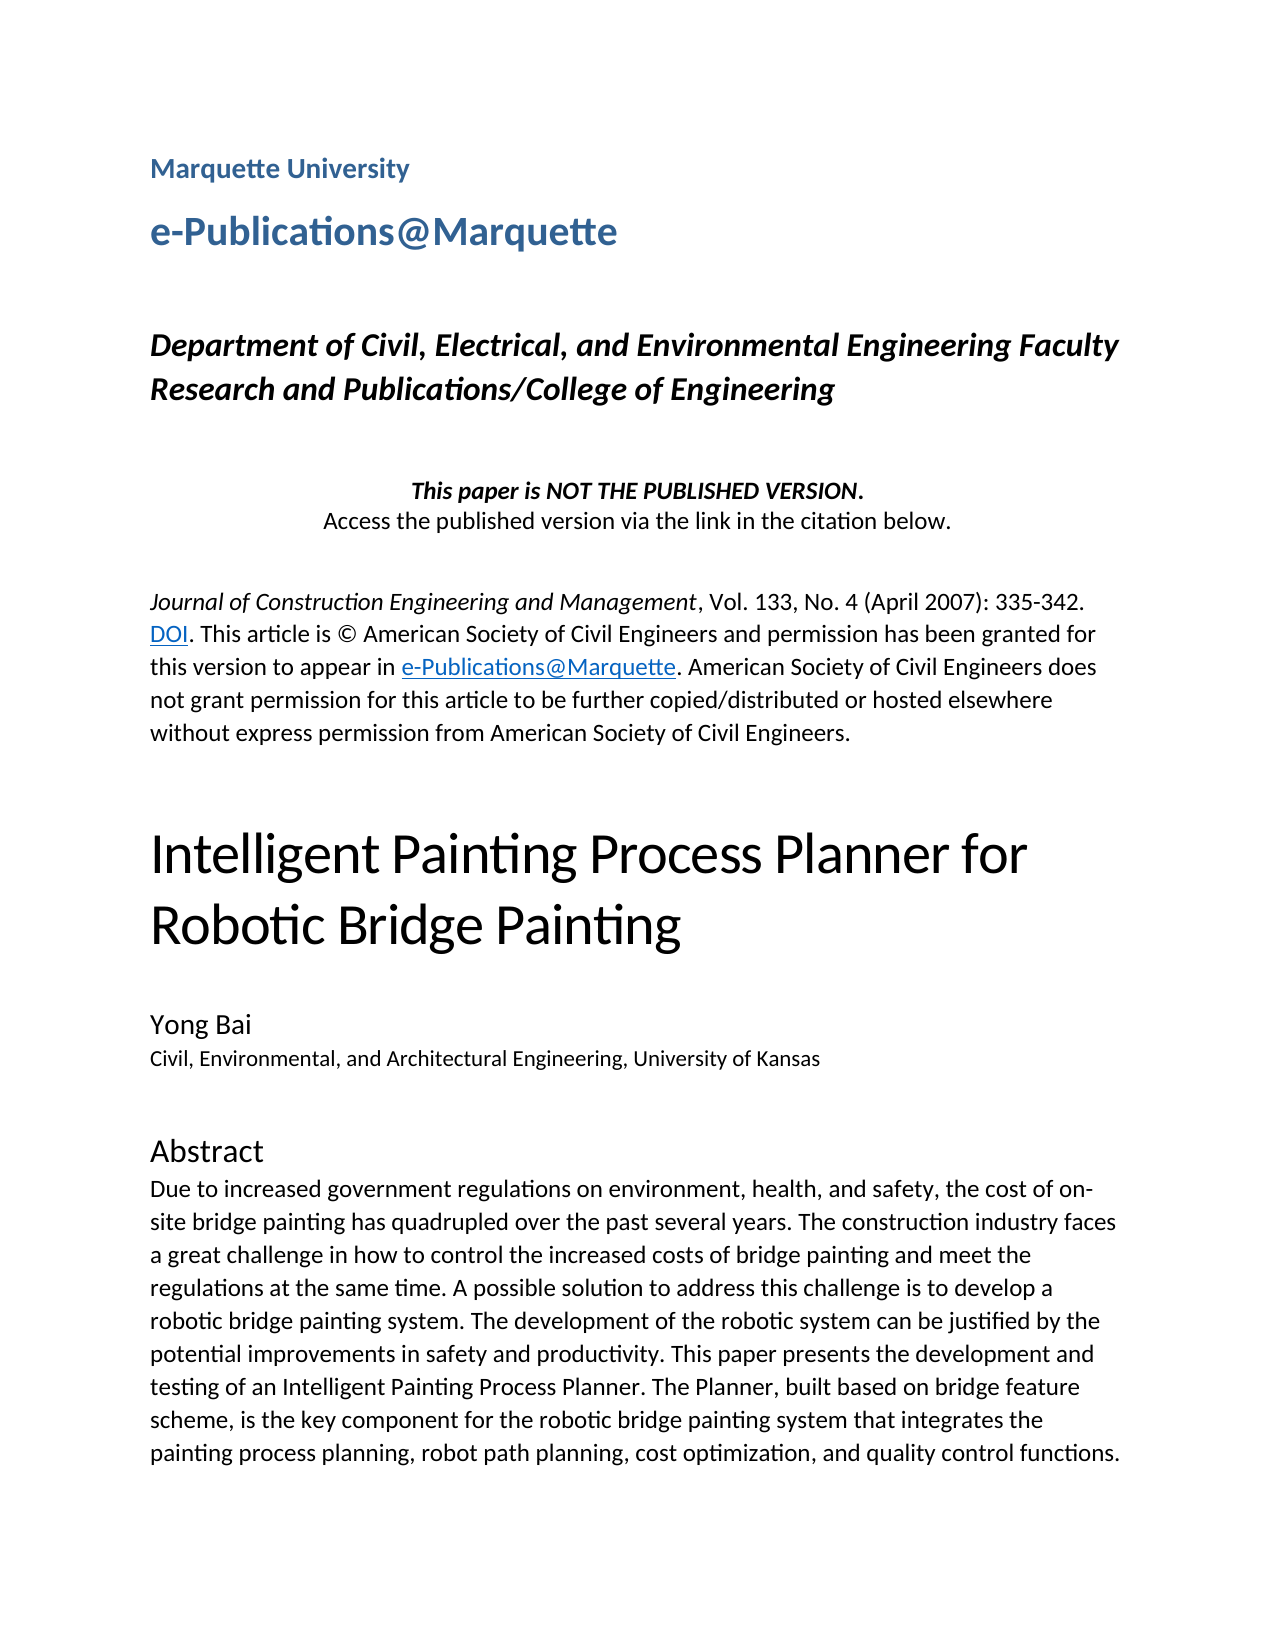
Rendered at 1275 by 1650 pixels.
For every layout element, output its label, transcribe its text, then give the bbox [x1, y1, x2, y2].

text Yong Bai [150, 1006, 1125, 1041]
text e-Publications@Marquette [150, 205, 1125, 256]
text Marquette University [150, 150, 1125, 186]
text Access the published version via the link in the citation below. [150, 506, 1125, 536]
text Civil, Environmental, and Architectural Engineering, University of Kansas [150, 1044, 1125, 1072]
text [150, 1174, 1125, 1467]
text Department of Civil, Electrical, and Environmental Engineering Faculty Research and Publications/College of Engineering [150, 323, 1125, 408]
title Intelligent Painting Process Planner for Robotic Bridge Painting [150, 816, 1125, 959]
subtitle Abstract [150, 1130, 1125, 1170]
text This paper is NOT THE PUBLISHED VERSION. [150, 475, 1125, 506]
text Journal of Construction Engineering and Management, Vol. 133, No. 4 (April 2007): 335-342. DOI. This article is © American Society of Civil Engineers and permission has been granted for this version to appear in e-Publications@Marquette. American Society of Civil Engineers does not grant permission for this article to be further copied/distributed or hosted elsewhere without express permission from American Society of Civil Engineers. [150, 586, 1125, 748]
